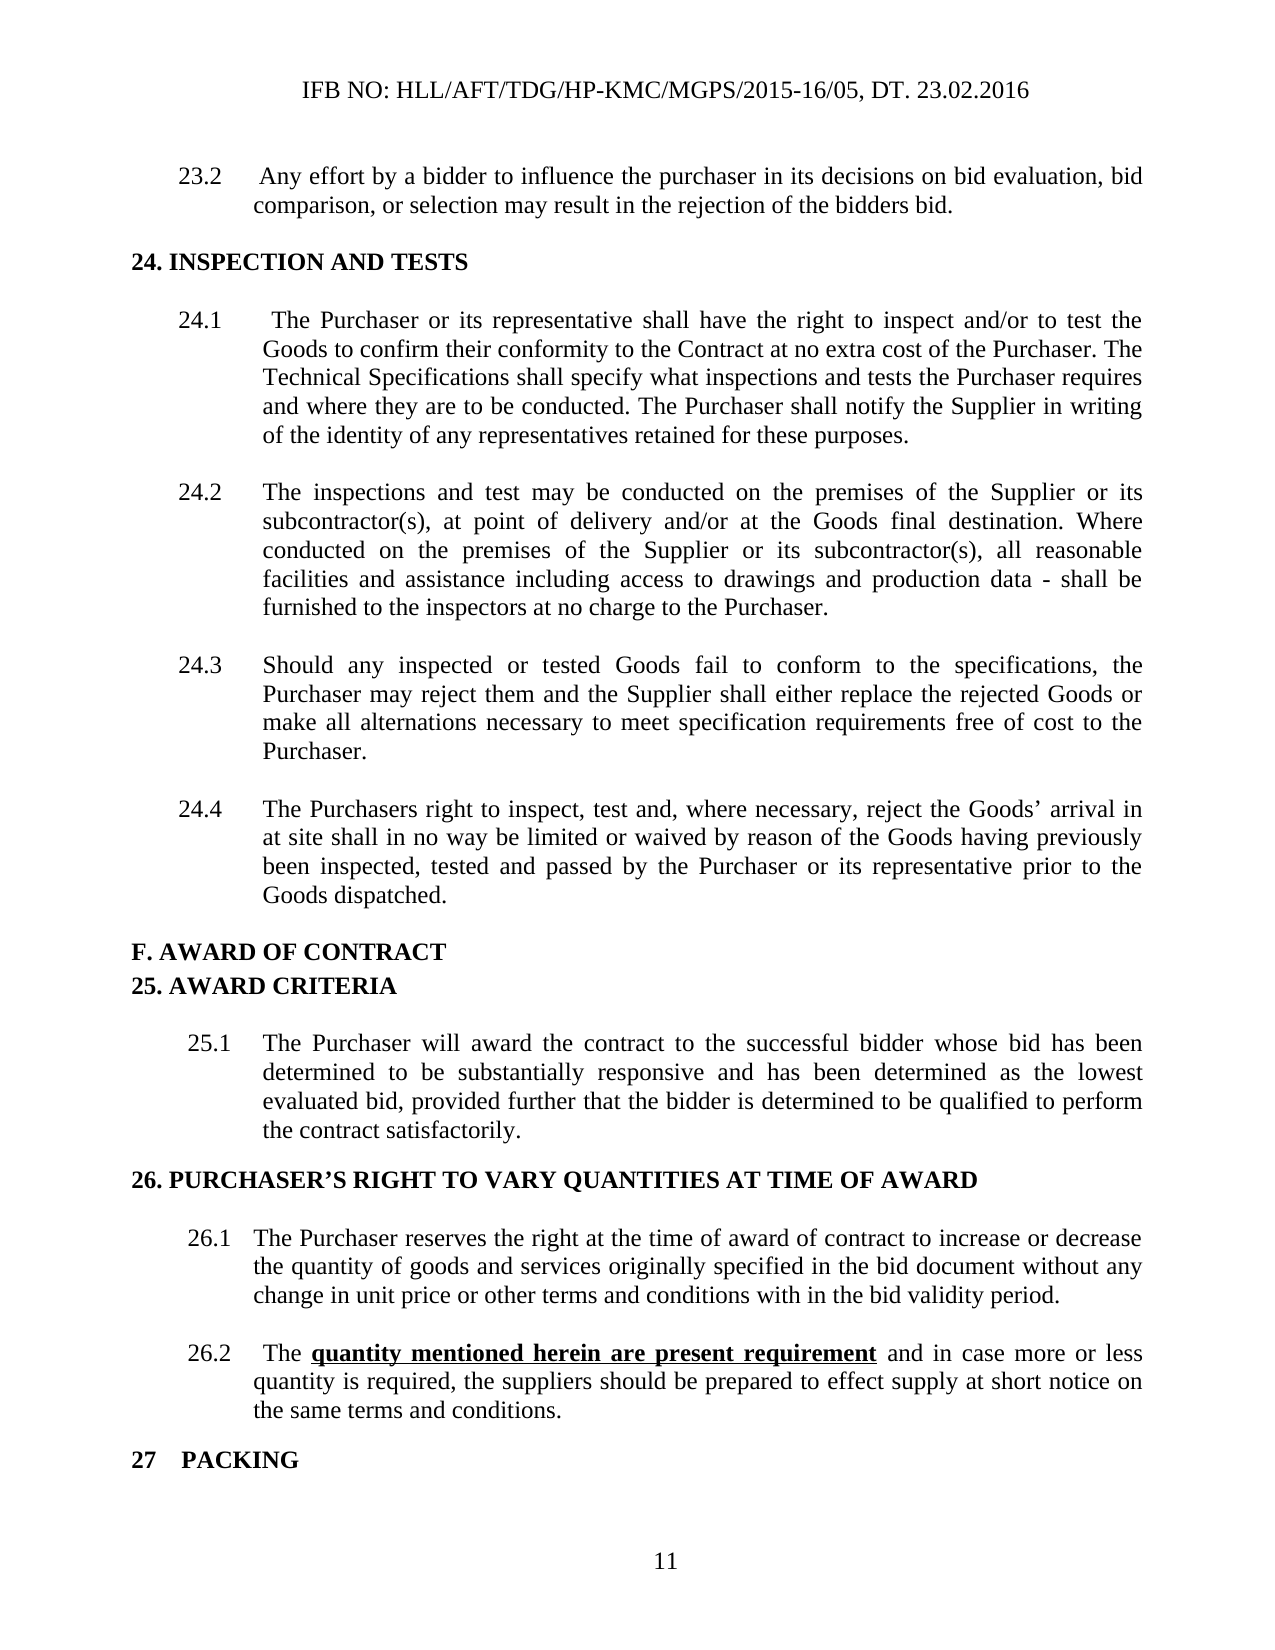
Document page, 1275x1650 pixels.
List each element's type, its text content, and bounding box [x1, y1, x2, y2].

text F. AWARD OF CONTRACT [131, 937, 1200, 966]
text 24.2 The inspections and test may be conducted on the premises of the Supplier or its subcontractor(s), at point of delivery and/or at the Goods final destination. Where conducted on the premises of the Supplier or its subcontractor(s), all reasonable facilities and assistance including access to drawings and production data - shall be furnished to the inspectors at no charge to the Purchaser. [178, 477, 1144, 621]
text 24.4 The Purchasers right to inspect, test and, where necessary, reject the Goods’ arrival in at site shall in no way be limited or waived by reason of the Goods having previously been inspected, tested and passed by the Purchaser or its representative prior to the Goods dispatched. [178, 794, 1144, 909]
list The Purchaser reserves the right at the time of award of contract to increase or decrease the quantity of goods and services originally specified in the bid document without any change in unit price or other terms and conditions with in the bid validity period. [187, 1223, 1144, 1309]
list PACKING [131, 1445, 1200, 1474]
text 26. PURCHASER’S RIGHT TO VARY QUANTITIES AT TIME OF AWARD [131, 1165, 1200, 1194]
text 25. AWARD CRITERIA [131, 971, 1200, 1000]
text 23.2 Any effort by a bidder to influence the purchaser in its decisions on bid evaluation, bid comparison, or selection may result in the rejection of the bidders bid. [178, 161, 1144, 219]
text 24.3 Should any inspected or tested Goods fail to conform to the specifications, the Purchaser may reject them and the Supplier shall either replace the rejected Goods or make all alternations necessary to meet specification requirements free of cost to the Purchaser. [178, 650, 1144, 765]
text 24.1 The Purchaser or its representative shall have the right to inspect and/or to test the Goods to confirm their conformity to the Contract at no extra cost of the Purchaser. The Technical Specifications shall specify what inspections and tests the Purchaser requires and where they are to be conducted. The Purchaser shall notify the Supplier in writing of the identity of any representatives retained for these purposes. [178, 305, 1144, 449]
text 25.1 The Purchaser will award the contract to the successful bidder whose bid has been determined to be substantially responsive and has been determined as the lowest evaluated bid, provided further that the bidder is determined to be qualified to perform the contract satisfactorily. [187, 1028, 1144, 1143]
list The quantity mentioned herein are present requirement and in case more or less quantity is required, the suppliers should be prepared to effect supply at short notice on the same terms and conditions. [187, 1338, 1144, 1424]
text 24. INSPECTION AND TESTS [131, 247, 1200, 276]
